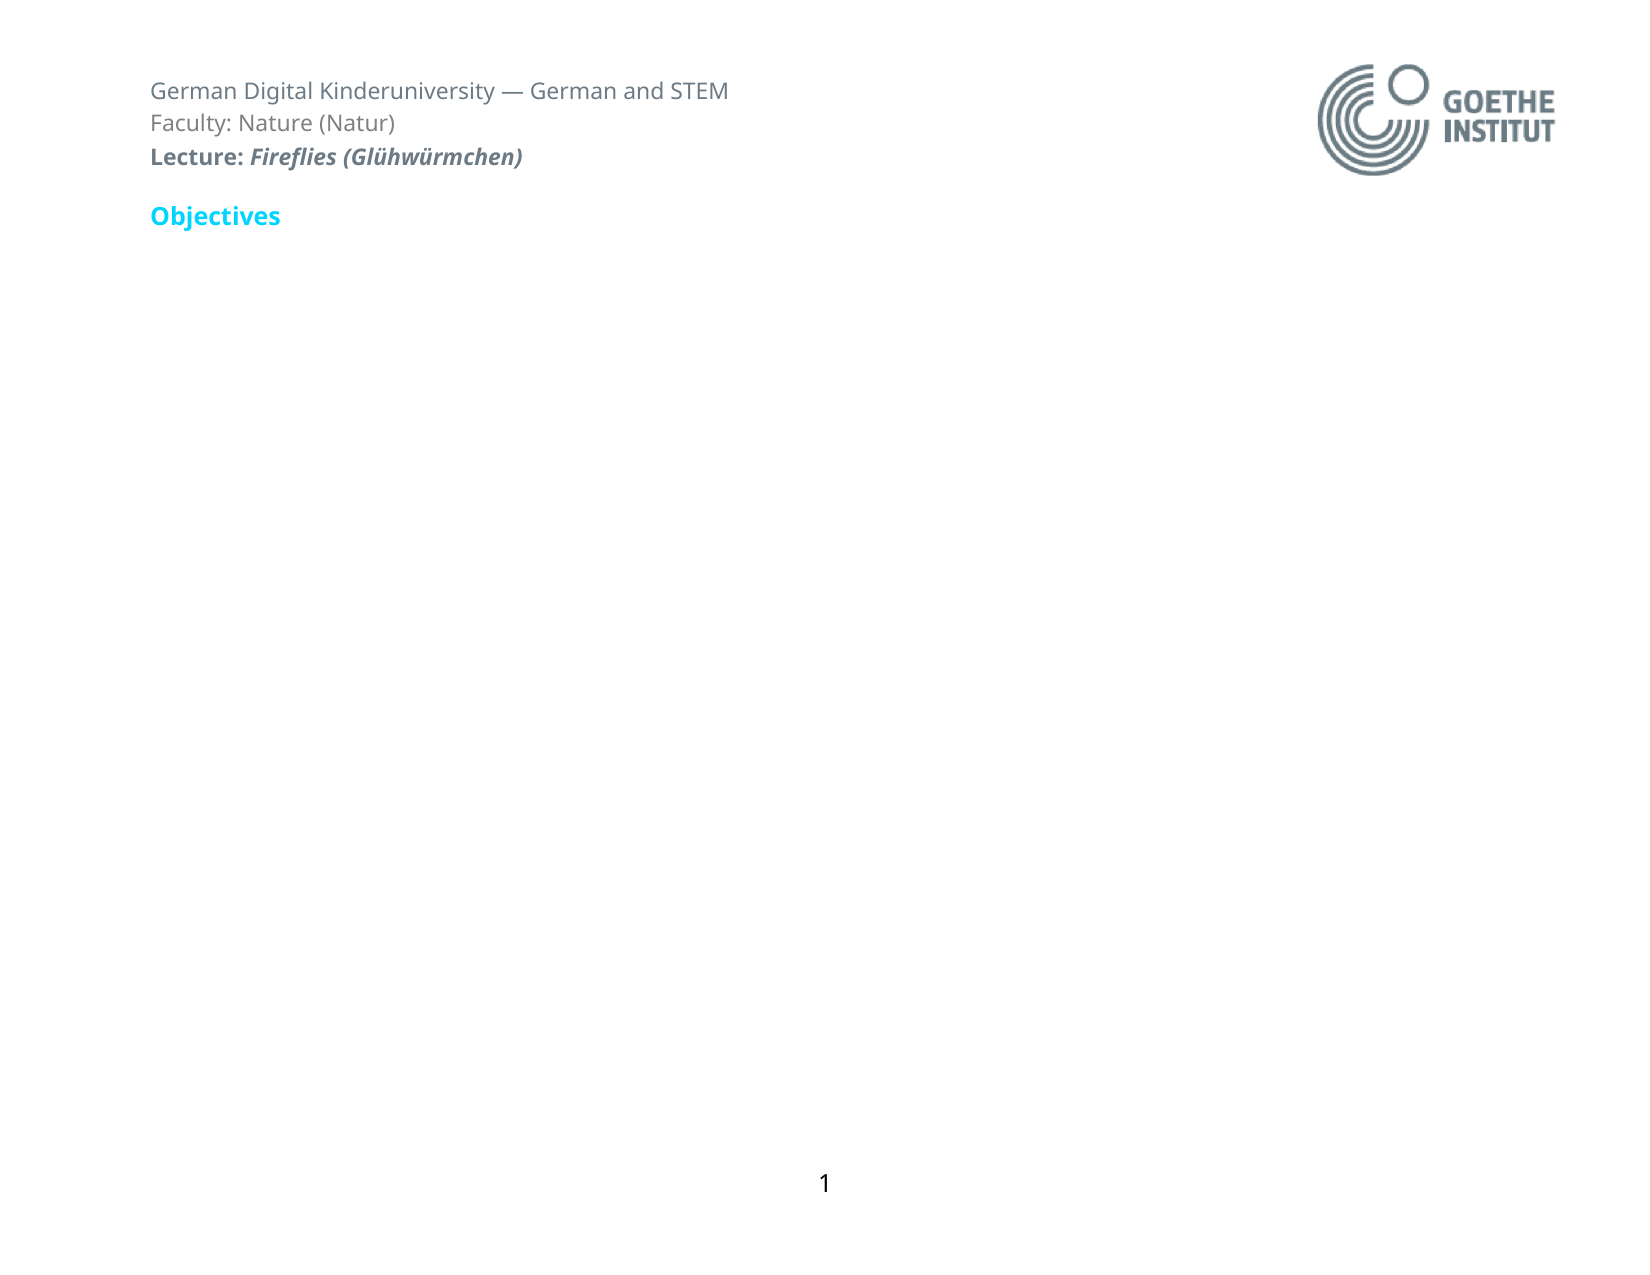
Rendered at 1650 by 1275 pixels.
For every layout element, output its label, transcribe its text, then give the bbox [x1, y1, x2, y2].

picture [1298, 59, 1582, 191]
text Objectives [150, 198, 1500, 232]
